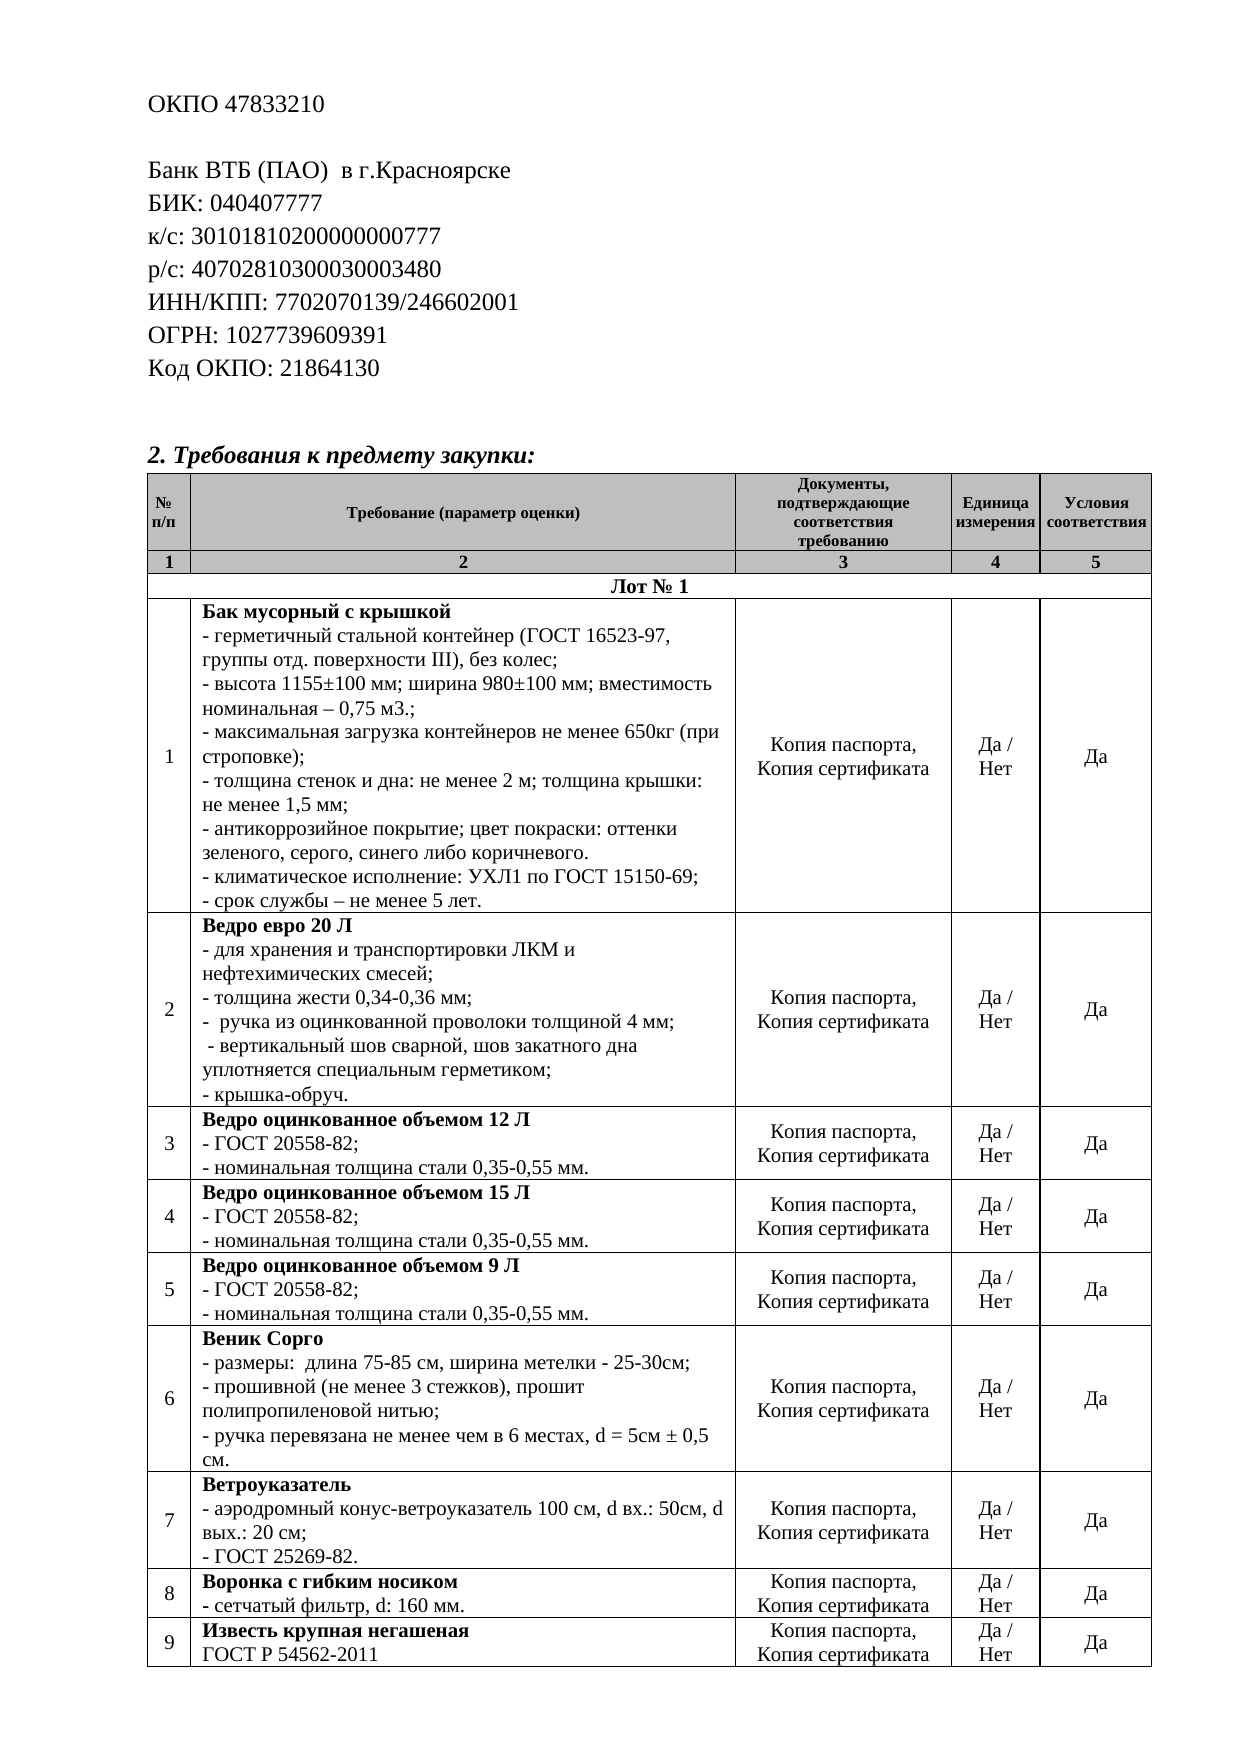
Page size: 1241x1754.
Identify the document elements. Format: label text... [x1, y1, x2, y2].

table_cell 8 [148, 1569, 190, 1617]
table_cell Да / Нет [952, 1107, 1039, 1179]
table_cell 4 [952, 551, 1039, 573]
table_cell Копия паспорта, Копия сертификата [736, 1326, 951, 1471]
table_cell Лот № 1 [148, 574, 1151, 598]
text к/с: 30101810200000000777 [148, 221, 1152, 249]
text БИК: 040407777 [148, 188, 1152, 216]
table_cell Да [1041, 1326, 1151, 1471]
table_cell Ведро оцинкованное объемом 9 Л - ГОСТ 20558-82; - номинальная толщина стали 0,35-0,55 мм. [191, 1253, 735, 1325]
table_cell Веник Сорго - размеры: длина 75-85 см, ширина метелки - 25-30см; - прошивной (не менее 3 стежков), прошит полипропиленовой нитью; - ручка перевязана не менее чем в 6 местах, d = 5см ± 0,5 см. [191, 1326, 735, 1471]
table_cell Да [1041, 599, 1151, 912]
table_cell Ведро евро 20 Л - для хранения и транспортировки ЛКМ и нефтехимических смесей; - толщина жести 0,34-0,36 мм; - ручка из оцинкованной проволоки толщиной 4 мм; - вертикальный шов сварной, шов закатного дна уплотняется специальным герметиком; - крышка-обруч. [191, 913, 735, 1106]
table_cell Да [1041, 1618, 1151, 1666]
table_cell 1 [148, 599, 190, 912]
table_cell 6 [148, 1326, 190, 1471]
table_cell Да / Нет [952, 1472, 1039, 1568]
table_cell Да / Нет [952, 1180, 1039, 1252]
table_cell Да [1041, 1472, 1151, 1568]
table_cell Бак мусорный с крышкой - герметичный стальной контейнер (ГОСТ 16523-97, группы отд. поверхности III), без колес; - высота 1155±100 мм; ширина 980±100 мм; вместимость номинальная – 0,75 м3.; - максимальная загрузка контейнеров не менее 650кг (при строповке); - толщина стенок и дна: не менее 2 м; толщина крышки: не менее 1,5 мм; - антикоррозийное покрытие; цвет покраски: оттенки зеленого, серого, синего либо коричневого. - климатическое исполнение: УХЛ1 по ГОСТ 15150-69; - срок службы – не менее 5 лет. [191, 599, 735, 912]
table_cell Да / Нет [952, 1326, 1039, 1471]
text р/с: 40702810300030003480 [148, 254, 1152, 282]
table_header Единица измерения [952, 474, 1039, 550]
table_cell Да [1041, 913, 1151, 1106]
text 2. Требования к предмету закупки: [148, 440, 1152, 468]
table_cell Да [1041, 1107, 1151, 1179]
table_header Условия соответствия [1041, 474, 1151, 550]
table_cell 4 [148, 1180, 190, 1252]
table_cell Копия паспорта, Копия сертификата [736, 1253, 951, 1325]
table_cell Да / Нет [952, 1569, 1039, 1617]
table_cell Да / Нет [952, 1618, 1039, 1666]
table_cell Копия паспорта, Копия сертификата [736, 1107, 951, 1179]
table_cell Да / Нет [952, 1253, 1039, 1325]
table_cell 2 [191, 551, 735, 573]
table_cell Ведро оцинкованное объемом 15 Л - ГОСТ 20558-82; - номинальная толщина стали 0,35-0,55 мм. [191, 1180, 735, 1252]
table_cell 9 [148, 1618, 190, 1666]
text Банк ВТБ (ПАО) в г.Красноярске [148, 155, 1152, 183]
table_cell Копия паспорта, Копия сертификата [736, 1472, 951, 1568]
table_cell Копия паспорта, Копия сертификата [736, 599, 951, 912]
text ИНН/КПП: 7702070139/246602001 [148, 287, 1152, 316]
table_cell Да / Нет [952, 599, 1039, 912]
table_cell 2 [148, 913, 190, 1106]
table_cell Воронка с гибким носиком - сетчатый фильтр, d: 160 мм. [191, 1569, 735, 1617]
table_cell 5 [148, 1253, 190, 1325]
table_cell 1 [148, 551, 190, 573]
table_cell Копия паспорта, Копия сертификата [736, 1180, 951, 1252]
table_cell Да / Нет [952, 913, 1039, 1106]
table_cell Копия паспорта, Копия сертификата [736, 1569, 951, 1617]
text Код ОКПО: 21864130 [148, 353, 1152, 382]
table_cell 3 [736, 551, 951, 573]
table_cell Известь крупная негашеная ГОСТ Р 54562-2011 [191, 1618, 735, 1666]
table_cell Ветроуказатель - аэродромный конус-ветроуказатель 100 см, d вх.: 50см, d вых.: 20 см; - ГОСТ 25269-82. [191, 1472, 735, 1568]
table_header Документы, подтверждающие соответствия требованию [736, 474, 951, 550]
table_header № п/п [148, 474, 190, 550]
text ОКПО 47833210 [148, 89, 1152, 117]
table_cell Да [1041, 1180, 1151, 1252]
table_cell 5 [1041, 551, 1151, 573]
table_cell 3 [148, 1107, 190, 1179]
text ОГРН: 1027739609391 [148, 320, 1152, 348]
table_cell Копия паспорта, Копия сертификата [736, 1618, 951, 1666]
table_cell Да [1041, 1253, 1151, 1325]
table_cell Ведро оцинкованное объемом 12 Л - ГОСТ 20558-82; - номинальная толщина стали 0,35-0,55 мм. [191, 1107, 735, 1179]
table_cell Да [1041, 1569, 1151, 1617]
table_cell Копия паспорта, Копия сертификата [736, 913, 951, 1106]
table_header Требование (параметр оценки) [191, 474, 735, 550]
table_cell 7 [148, 1472, 190, 1568]
